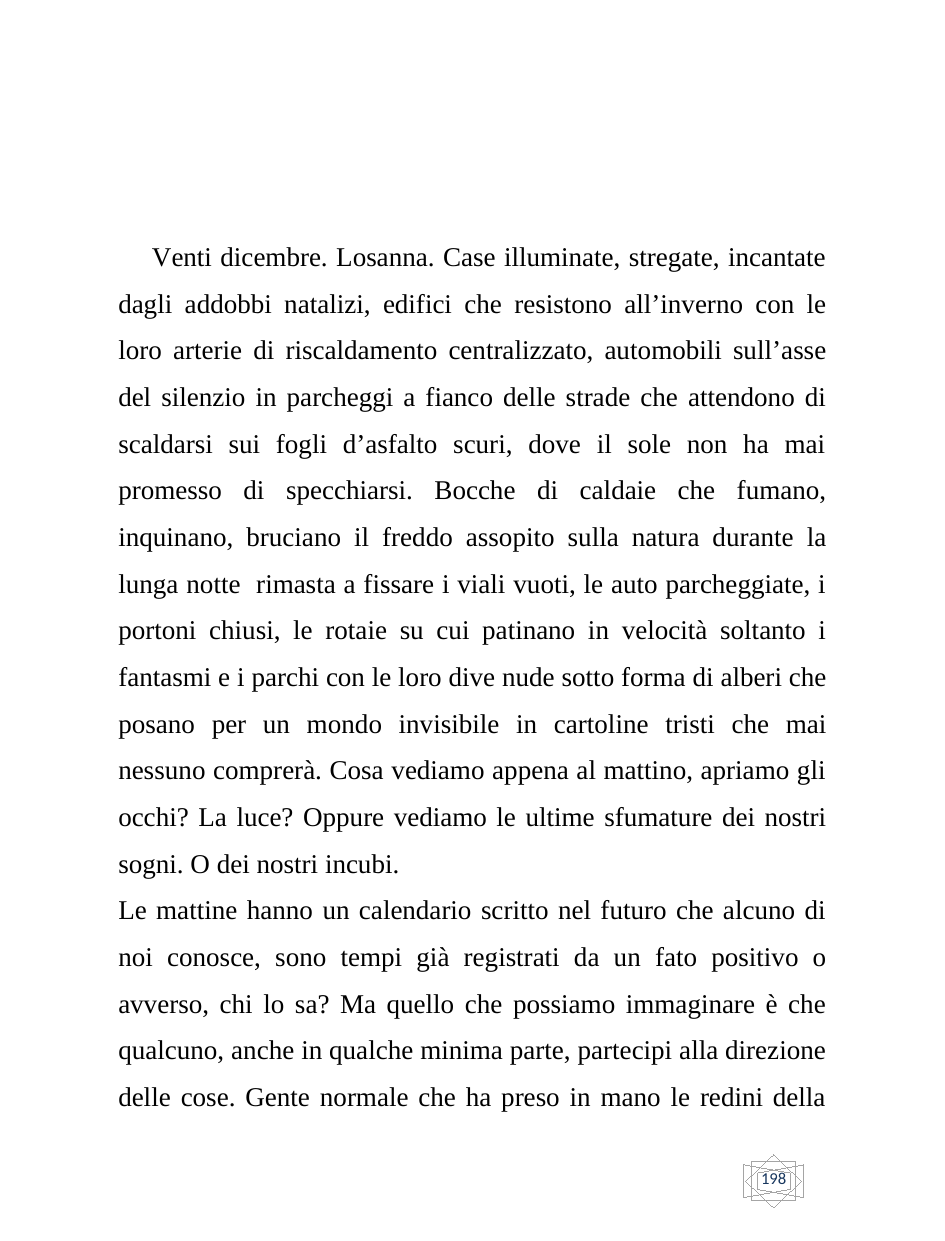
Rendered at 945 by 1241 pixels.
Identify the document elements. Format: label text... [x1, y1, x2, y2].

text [118, 894, 827, 1112]
text Venti dicembre. Losanna. Case illuminate, stregate, incantate dagli addobbi natalizi, edifici che resistono all’inverno con le loro arterie di riscaldamento centralizzato, automobili sull’asse del silenzio in parcheggi a fianco delle strade che attendono di scaldarsi sui fogli d’asfalto scuri, dove il sole non ha mai promesso di specchiarsi. Bocche di caldaie che fumano, inquinano, bruciano il freddo assopito sulla natura durante la lunga notte rimasta a fissare i viali vuoti, le auto parcheggiate, i portoni chiusi, le rotaie su cui patinano in velocità soltanto i fantasmi e i parchi con le loro dive nude sotto forma di alberi che posano per un mondo invisibile in cartoline tristi che mai nessuno comprerà. Cosa vediamo appena al mattino, apriamo gli occhi? La luce? Oppure vediamo le ultime sfumature dei nostri sogni. O dei nostri incubi. [118, 241, 827, 879]
